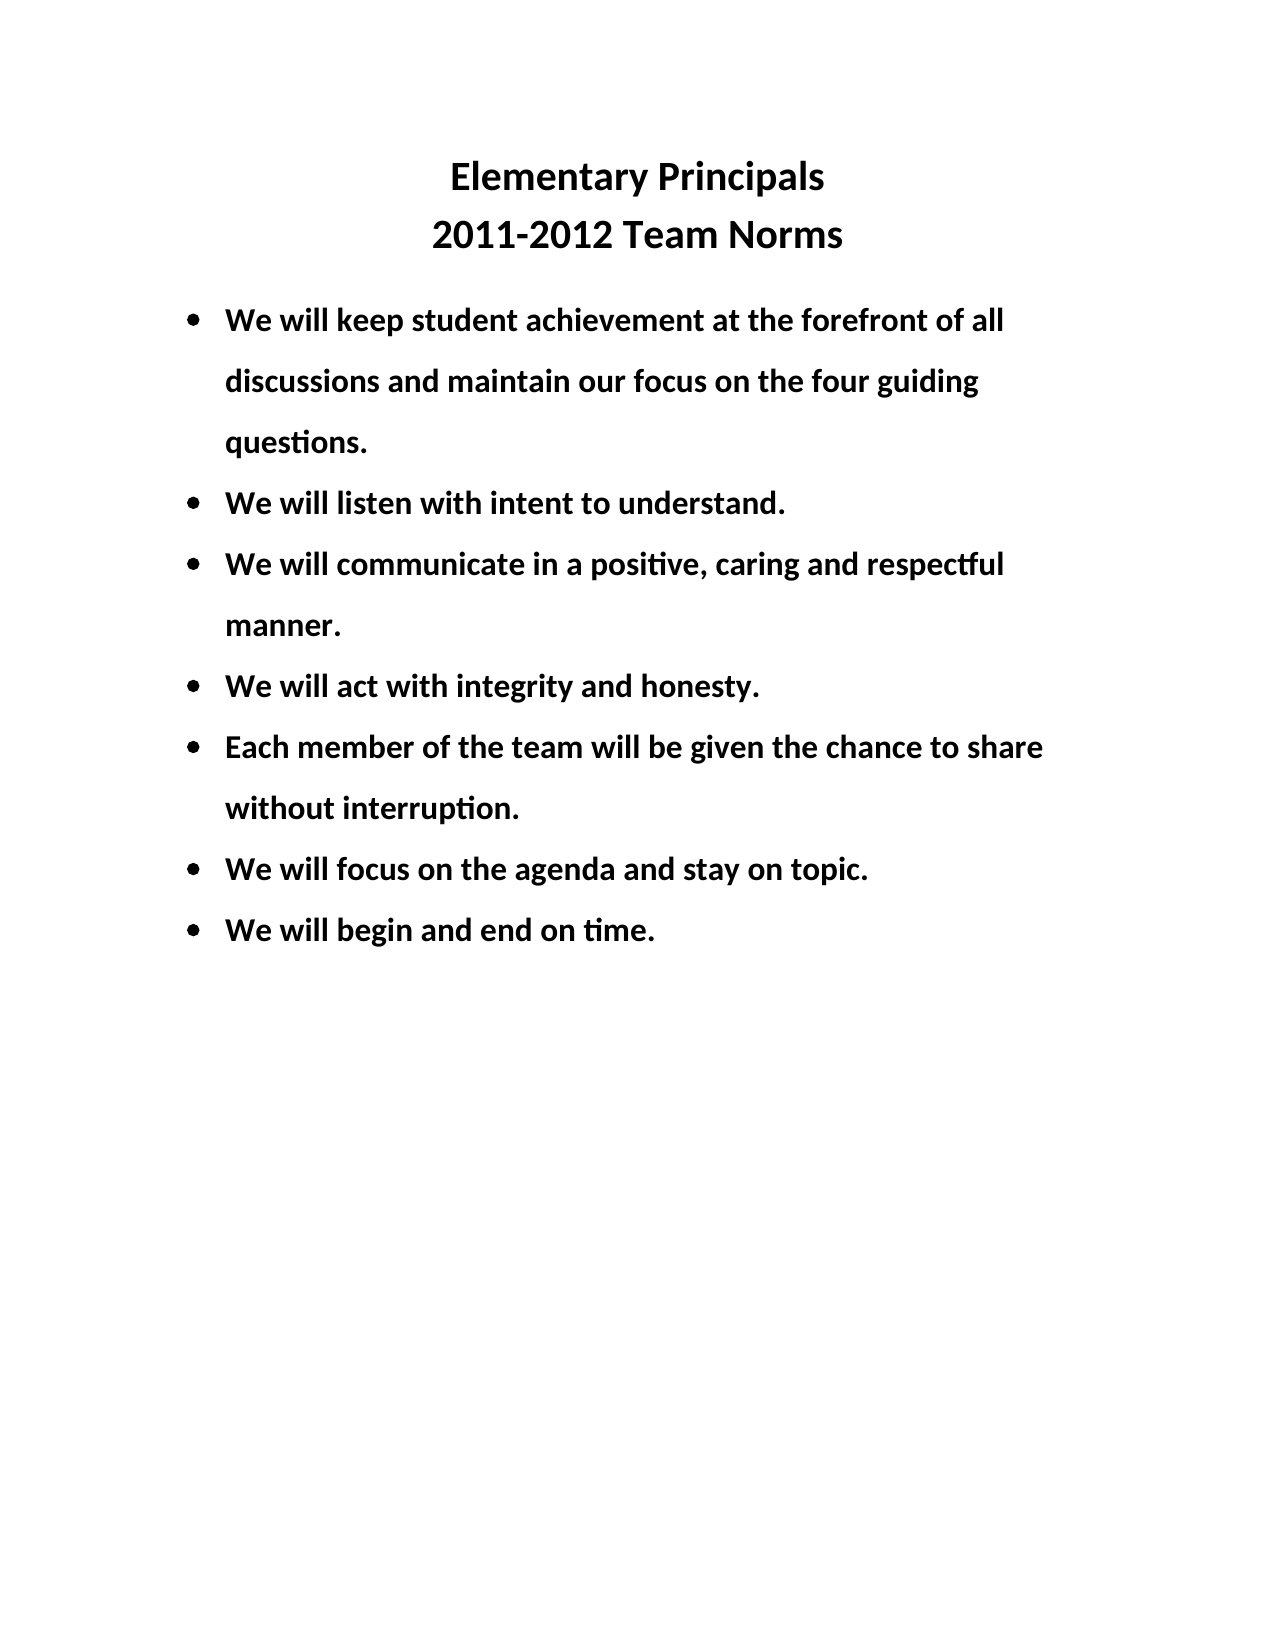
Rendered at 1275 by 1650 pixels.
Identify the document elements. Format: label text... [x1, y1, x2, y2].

list We will listen with intent to understand. [187, 482, 1125, 523]
list We will focus on the agenda and stay on topic. [187, 848, 1125, 889]
list We will keep student achievement at the forefront of all discussions and maintain our focus on the four guiding questions. [187, 299, 1125, 462]
list We will communicate in a positive, caring and respectful manner. [187, 543, 1125, 645]
list Each member of the team will be given the chance to share without interruption. [187, 726, 1125, 828]
text Elementary Principals [150, 150, 1125, 201]
text 2011-2012 Team Norms [150, 208, 1125, 259]
list We will begin and end on time. [187, 909, 1125, 950]
list We will act with integrity and honesty. [187, 665, 1125, 706]
